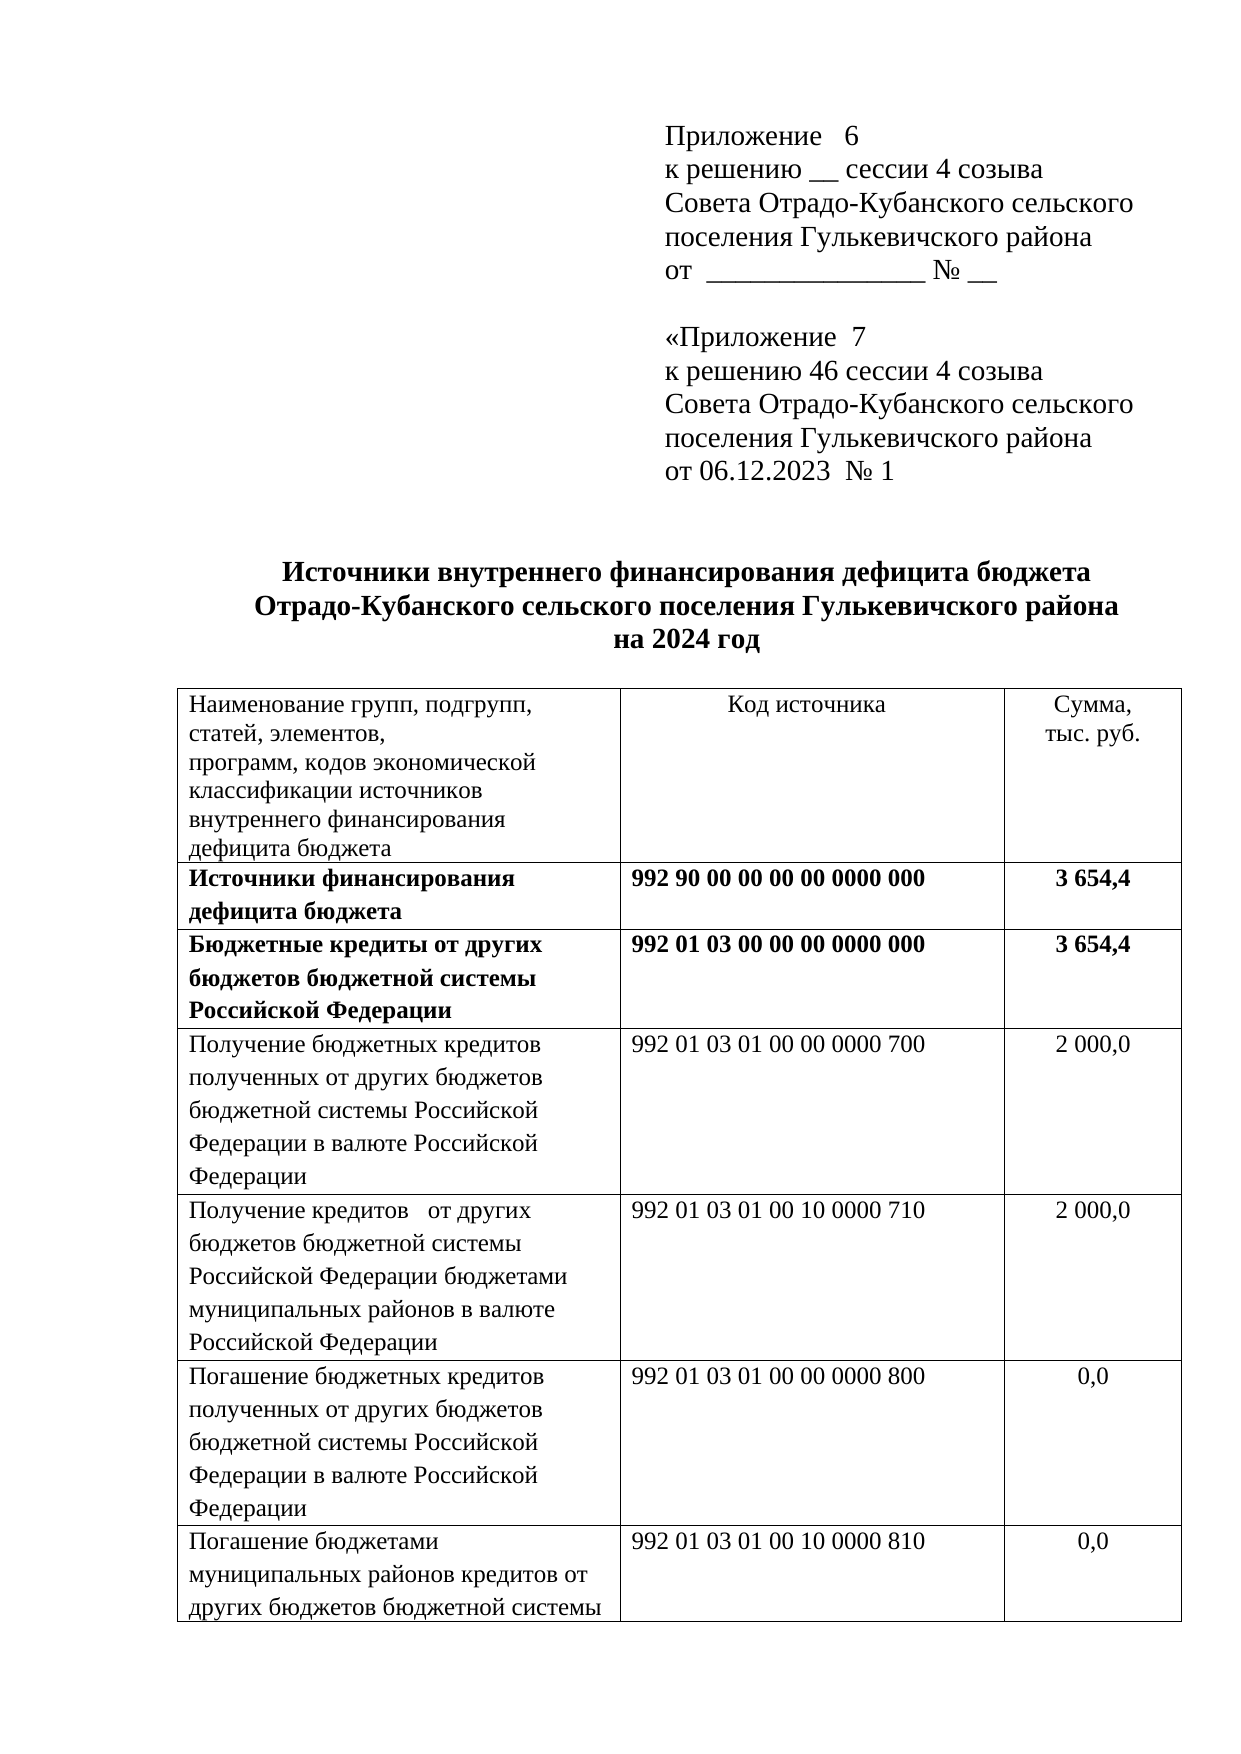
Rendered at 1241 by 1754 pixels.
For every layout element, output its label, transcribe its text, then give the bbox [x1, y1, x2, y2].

table_cell Погашение бюджетных кредитов полученных от других бюджетов бюджетной системы Российской Федерации в валюте Российской Федерации [178, 1361, 620, 1525]
text на 2024 год [177, 621, 1196, 655]
table_cell Бюджетные кредиты от других бюджетов бюджетной системы Российской Федерации [178, 930, 620, 1028]
text от 06.12.2023 № 1 [664, 453, 1196, 487]
table_cell 992 90 00 00 00 00 0000 000 [621, 863, 1004, 928]
text к решению 46 сессии 4 созыва [664, 353, 1196, 386]
table_cell 992 01 03 01 00 10 0000 710 [621, 1195, 1004, 1360]
table_cell Получение кредитов от других бюджетов бюджетной системы Российской Федерации бюджетами муниципальных районов в валюте Российской Федерации [178, 1195, 620, 1360]
table_cell 992 01 03 01 00 00 0000 800 [621, 1361, 1004, 1525]
table_cell 0,0 [1005, 1361, 1181, 1525]
text «Приложение 7 [664, 319, 1196, 353]
table_header Наименование групп, подгрупп, статей, элементов, программ, кодов экономической классификации источников внутреннего финансирования дефицита бюджета [178, 689, 620, 862]
table_header Код источника [621, 689, 1004, 862]
text Совета Отрадо-Кубанского сельского [664, 386, 1196, 420]
text Совета Отрадо-Кубанского сельского поселения Гулькевичского района [664, 185, 1196, 252]
text Источники внутреннего финансирования дефицита бюджета [177, 554, 1196, 588]
text Приложение 6 [664, 118, 1196, 152]
table_cell 992 01 03 01 00 00 0000 700 [621, 1029, 1004, 1194]
table_cell Получение бюджетных кредитов полученных от других бюджетов бюджетной системы Российской Федерации в валюте Российской Федерации [178, 1029, 620, 1194]
text от _______________ № __ [664, 252, 1196, 286]
table_cell 3 654,4 [1005, 863, 1181, 928]
table_cell 992 01 03 00 00 00 0000 000 [621, 930, 1004, 1028]
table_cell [178, 1526, 620, 1621]
table_header Сумма, тыс. руб. [1005, 689, 1181, 862]
text Отрадо-Кубанского сельского поселения Гулькевичского района [177, 588, 1196, 621]
table_cell 2 000,0 [1005, 1195, 1181, 1360]
table_cell Источники финансирования дефицита бюджета [178, 863, 620, 928]
table_cell 3 654,4 [1005, 930, 1181, 1028]
text поселения Гулькевичского района [664, 420, 1196, 453]
table_cell 0,0 [1005, 1526, 1181, 1621]
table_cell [621, 1526, 1004, 1621]
text к решению __ сессии 4 созыва [664, 152, 1196, 185]
table_cell 2 000,0 [1005, 1029, 1181, 1194]
